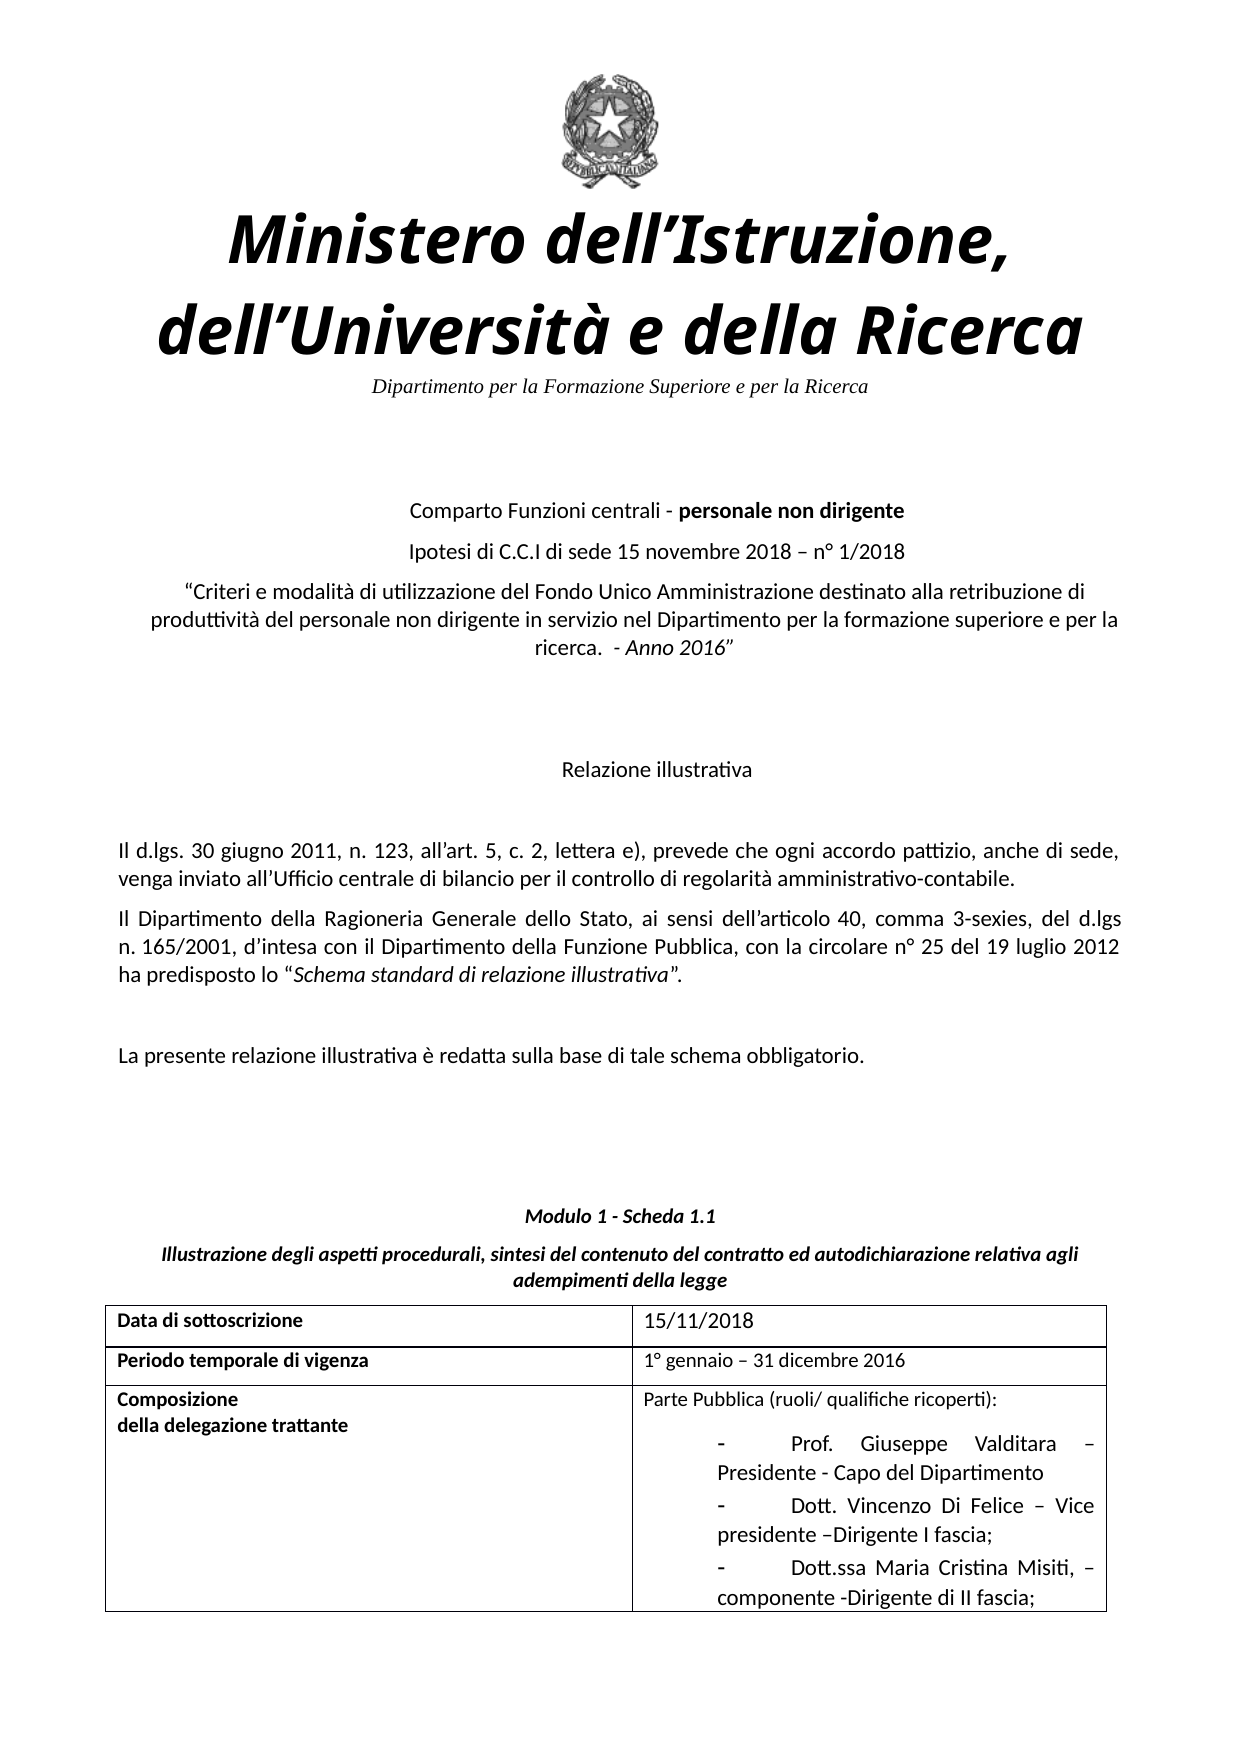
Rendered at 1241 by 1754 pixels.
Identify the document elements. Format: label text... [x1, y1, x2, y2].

text Il d.lgs. 30 giugno 2011, n. 123, all’art. 5, c. 2, lettera e), prevede che ogni accordo pattizio, anche di sede, venga inviato all’Ufficio centrale di bilancio per il controllo di regolarità amministrativo-contabile. [118, 836, 1122, 892]
text Illustrazione degli aspetti procedurali, sintesi del contenuto del contratto ed autodichiarazione relativa agli adempimenti della legge [118, 1242, 1122, 1292]
text Ipotesi di C.C.I di sede 15 novembre 2018 – n° 1/2018 [118, 537, 1137, 565]
picture [560, 73, 680, 193]
table_header 15/11/2018 [633, 1306, 1106, 1346]
text “Criteri e modalità di utilizzazione del Fondo Unico Amministrazione destinato alla retribuzione di produttività del personale non dirigente in servizio nel Dipartimento per la formazione superiore e per la ricerca. - Anno 2016” [148, 577, 1122, 661]
text Comparto Funzioni centrali - personale non dirigente [118, 496, 1137, 524]
table_cell 1° gennaio – 31 dicembre 2016 [633, 1348, 1106, 1385]
text La presente relazione illustrativa è redatta sulla base di tale schema obbligatorio. [118, 1042, 1122, 1069]
table_cell Periodo temporale di vigenza [106, 1348, 632, 1385]
text Relazione illustrativa [118, 755, 1137, 783]
table_cell Composizione della delegazione trattante [106, 1386, 632, 1611]
table_header Data di sottoscrizione [106, 1306, 632, 1346]
text Il Dipartimento della Ragioneria Generale dello Stato, ai sensi dell’articolo 40, comma 3-sexies, del d.lgs n. 165/2001, d’intesa con il Dipartimento della Funzione Pubblica, con la circolare n° 25 del 19 luglio 2012 ha predisposto lo “Schema standard di relazione illustrativa”. [118, 904, 1122, 988]
text Modulo 1 - Scheda 1.1 [118, 1204, 1122, 1229]
